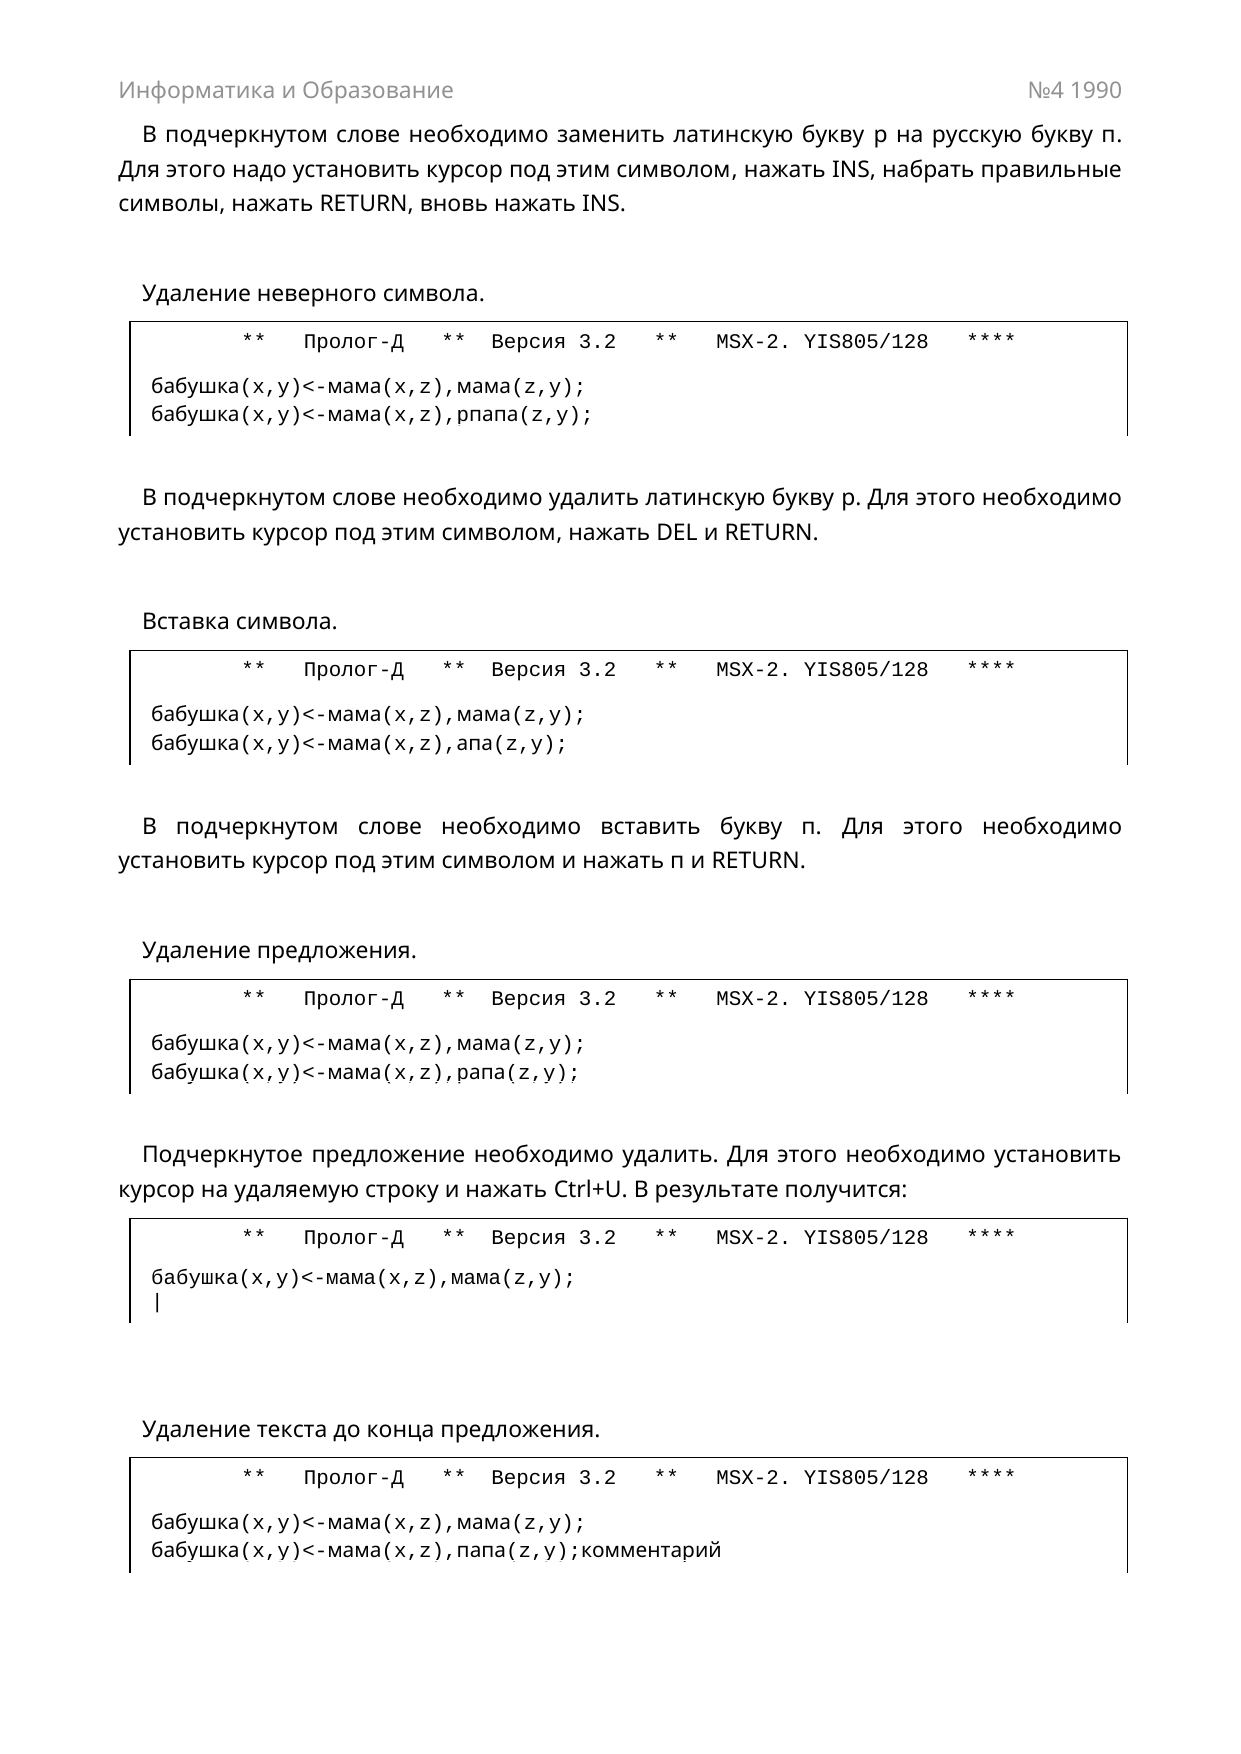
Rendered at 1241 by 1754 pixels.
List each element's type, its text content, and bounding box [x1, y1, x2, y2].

table_cell бабушка(x,y)<-мама(x,z),мама(z,y); бабушка(x,y)<-мама(x,z),папа(z,y);комментарий [131, 1499, 1127, 1572]
text В подчеркнутом слове необходимо вставить букву п. Для этого необходимо установить курсор под этим символом и нажать п и RETURN. [118, 810, 1122, 875]
text Удаление текста до конца предложения. [118, 1412, 1122, 1444]
table_header ** Пролог-Д ** Версия 3.2 ** MSX-2. YIS805/128 **** [131, 1458, 1127, 1499]
text Подчеркнутое предложение необходимо удалить. Для этого необходимо установить курсор на удаляемую строку и нажать Ctrl+U. В результате получится: [118, 1138, 1122, 1204]
text Удаление предложения. [118, 934, 1122, 965]
table_header ** Пролог-Д ** Версия 3.2 ** MSX-2. YIS805/128 **** [131, 322, 1127, 363]
text Удаление неверного символа. [118, 276, 1122, 308]
table_header ** Пролог-Д ** Версия 3.2 ** MSX-2. YIS805/128 **** [131, 1219, 1127, 1259]
text В подчеркнутом слове необходимо удалить латинскую букву p. Для этого необходимо установить курсор под этим символом, нажать DEL и RETURN. [118, 481, 1122, 547]
table_header ** Пролог-Д ** Версия 3.2 ** MSX-2. YIS805/128 **** [131, 651, 1127, 691]
table_cell бабушка(x,y)<-мама(x,z),мама(z,y); | [131, 1259, 1127, 1323]
table_cell бабушка(x,y)<-мама(x,z),мама(z,y); бабушка(x,y)<-мама(x,z),апа(z,y); [131, 691, 1127, 765]
table_header ** Пролог-Д ** Версия 3.2 ** MSX-2. YIS805/128 **** [131, 980, 1127, 1020]
table_cell бабушка(x,y)<-мама(x,z),мама(z,y); бабушка(x,y)<-мама(x,z),pпапа(z,y); [131, 363, 1127, 436]
text Вставка символа. [118, 605, 1122, 636]
table_cell бабушка(x,y)<-мама(x,z),мама(z,y); бабушка(x,y)<-мама(x,z),pапа(z,y); [131, 1020, 1127, 1094]
text В подчеркнутом слове необходимо заменить латинскую букву p на русскую букву п. Для этого надо установить курсор под этим символом, нажать INS, набрать правильные символы, нажать RETURN, вновь нажать INS. [118, 118, 1122, 218]
